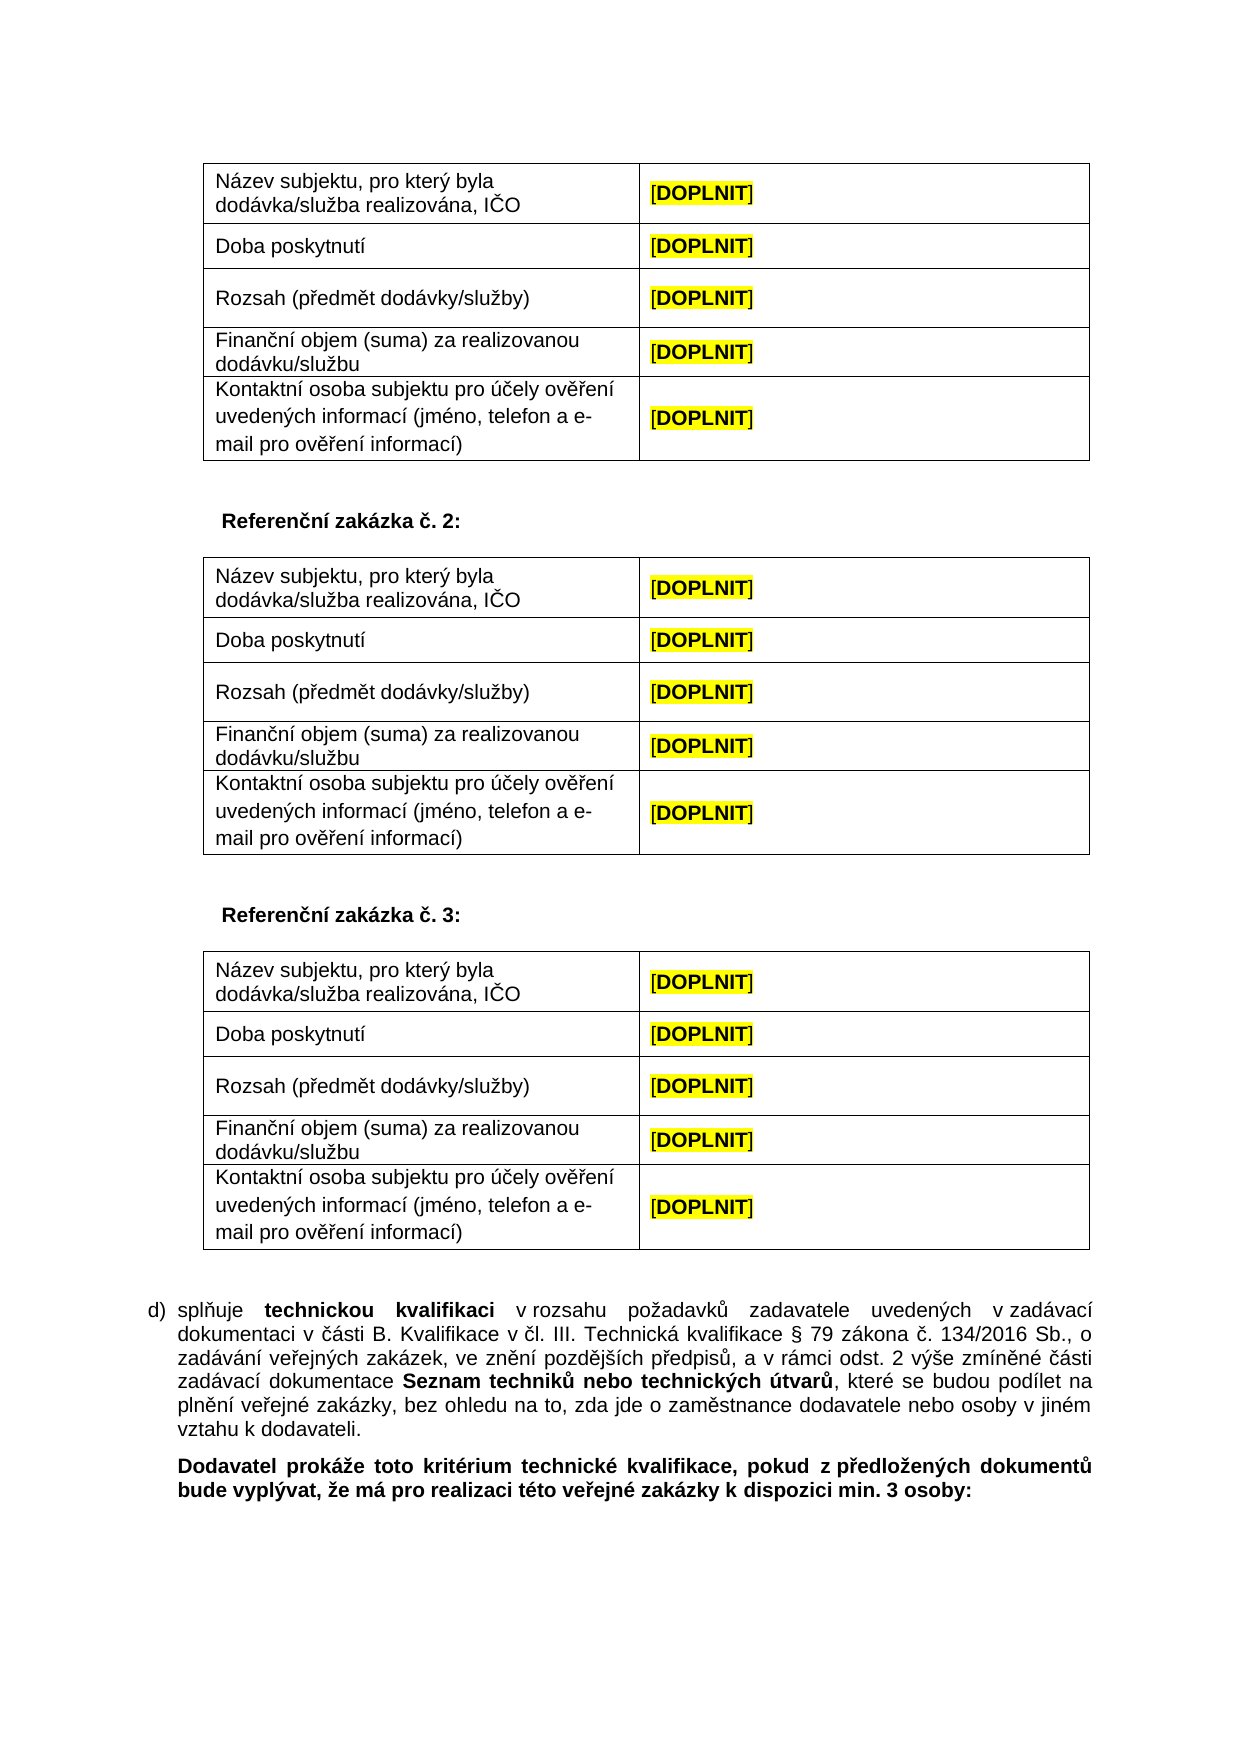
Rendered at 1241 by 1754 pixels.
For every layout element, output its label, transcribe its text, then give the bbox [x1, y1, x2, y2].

table_cell [DOPLNIT] [640, 377, 1089, 460]
table_cell Finanční objem (suma) za realizovanou dodávku/službu [204, 1116, 639, 1164]
table_cell Kontaktní osoba subjektu pro účely ověření uvedených informací (jméno, telefon a e-mail pro ověření informací) [204, 1165, 639, 1248]
table_header [DOPLNIT] [640, 952, 1089, 1011]
table_cell Finanční objem (suma) za realizovanou dodávku/službu [204, 328, 639, 376]
table_cell Rozsah (předmět dodávky/služby) [204, 269, 639, 327]
table_cell Kontaktní osoba subjektu pro účely ověření uvedených informací (jméno, telefon a e-mail pro ověření informací) [204, 771, 639, 854]
table_cell [DOPLNIT] [640, 269, 1089, 327]
table_cell Rozsah (předmět dodávky/služby) [204, 1057, 639, 1115]
table_cell [DOPLNIT] [640, 663, 1089, 721]
table_cell Doba poskytnutí [204, 224, 639, 268]
table_cell [DOPLNIT] [640, 328, 1089, 376]
table_cell [DOPLNIT] [640, 771, 1089, 854]
list Referenční zakázka č. 3: [221, 903, 1092, 927]
table_header [DOPLNIT] [640, 164, 1089, 223]
table_cell [DOPLNIT] [640, 1012, 1089, 1056]
table_header Název subjektu, pro který byla dodávka/služba realizována, IČO [204, 558, 639, 617]
table_header [DOPLNIT] [640, 558, 1089, 617]
table_cell [DOPLNIT] [640, 1057, 1089, 1115]
table_cell [DOPLNIT] [640, 224, 1089, 268]
table_header Název subjektu, pro který byla dodávka/služba realizována, IČO [204, 164, 639, 223]
table_cell Doba poskytnutí [204, 618, 639, 662]
table_header Název subjektu, pro který byla dodávka/služba realizována, IČO [204, 952, 639, 1011]
table_cell Kontaktní osoba subjektu pro účely ověření uvedených informací (jméno, telefon a e-mail pro ověření informací) [204, 377, 639, 460]
list splňuje technickou kvalifikaci v rozsahu požadavků zadavatele uvedených v zadávací dokumentaci v části B. Kvalifikace v čl. III. Technická kvalifikace § 79 zákona č. 134/2016 Sb., o zadávání veřejných zakázek, ve znění pozdějších předpisů, a v rámci odst. 2 výše zmíněné části zadávací dokumentace Seznam techniků nebo technických útvarů, které se budou podílet na plnění veřejné zakázky, bez ohledu na to, zda jde o zaměstnance dodavatele nebo osoby v jiném vztahu k dodavateli. [148, 1297, 1092, 1441]
table_cell Finanční objem (suma) za realizovanou dodávku/službu [204, 722, 639, 770]
table_cell Doba poskytnutí [204, 1012, 639, 1056]
table_cell [DOPLNIT] [640, 722, 1089, 770]
table_cell [DOPLNIT] [640, 1116, 1089, 1164]
list Referenční zakázka č. 2: [221, 509, 1092, 533]
table_cell Rozsah (předmět dodávky/služby) [204, 663, 639, 721]
table_cell [DOPLNIT] [640, 618, 1089, 662]
table_cell [DOPLNIT] [640, 1165, 1089, 1248]
text Dodavatel prokáže toto kritérium technické kvalifikace, pokud z předložených dokumentů bude vyplývat, že má pro realizaci této veřejné zakázky k dispozici min. 3 osoby: [177, 1454, 1092, 1502]
